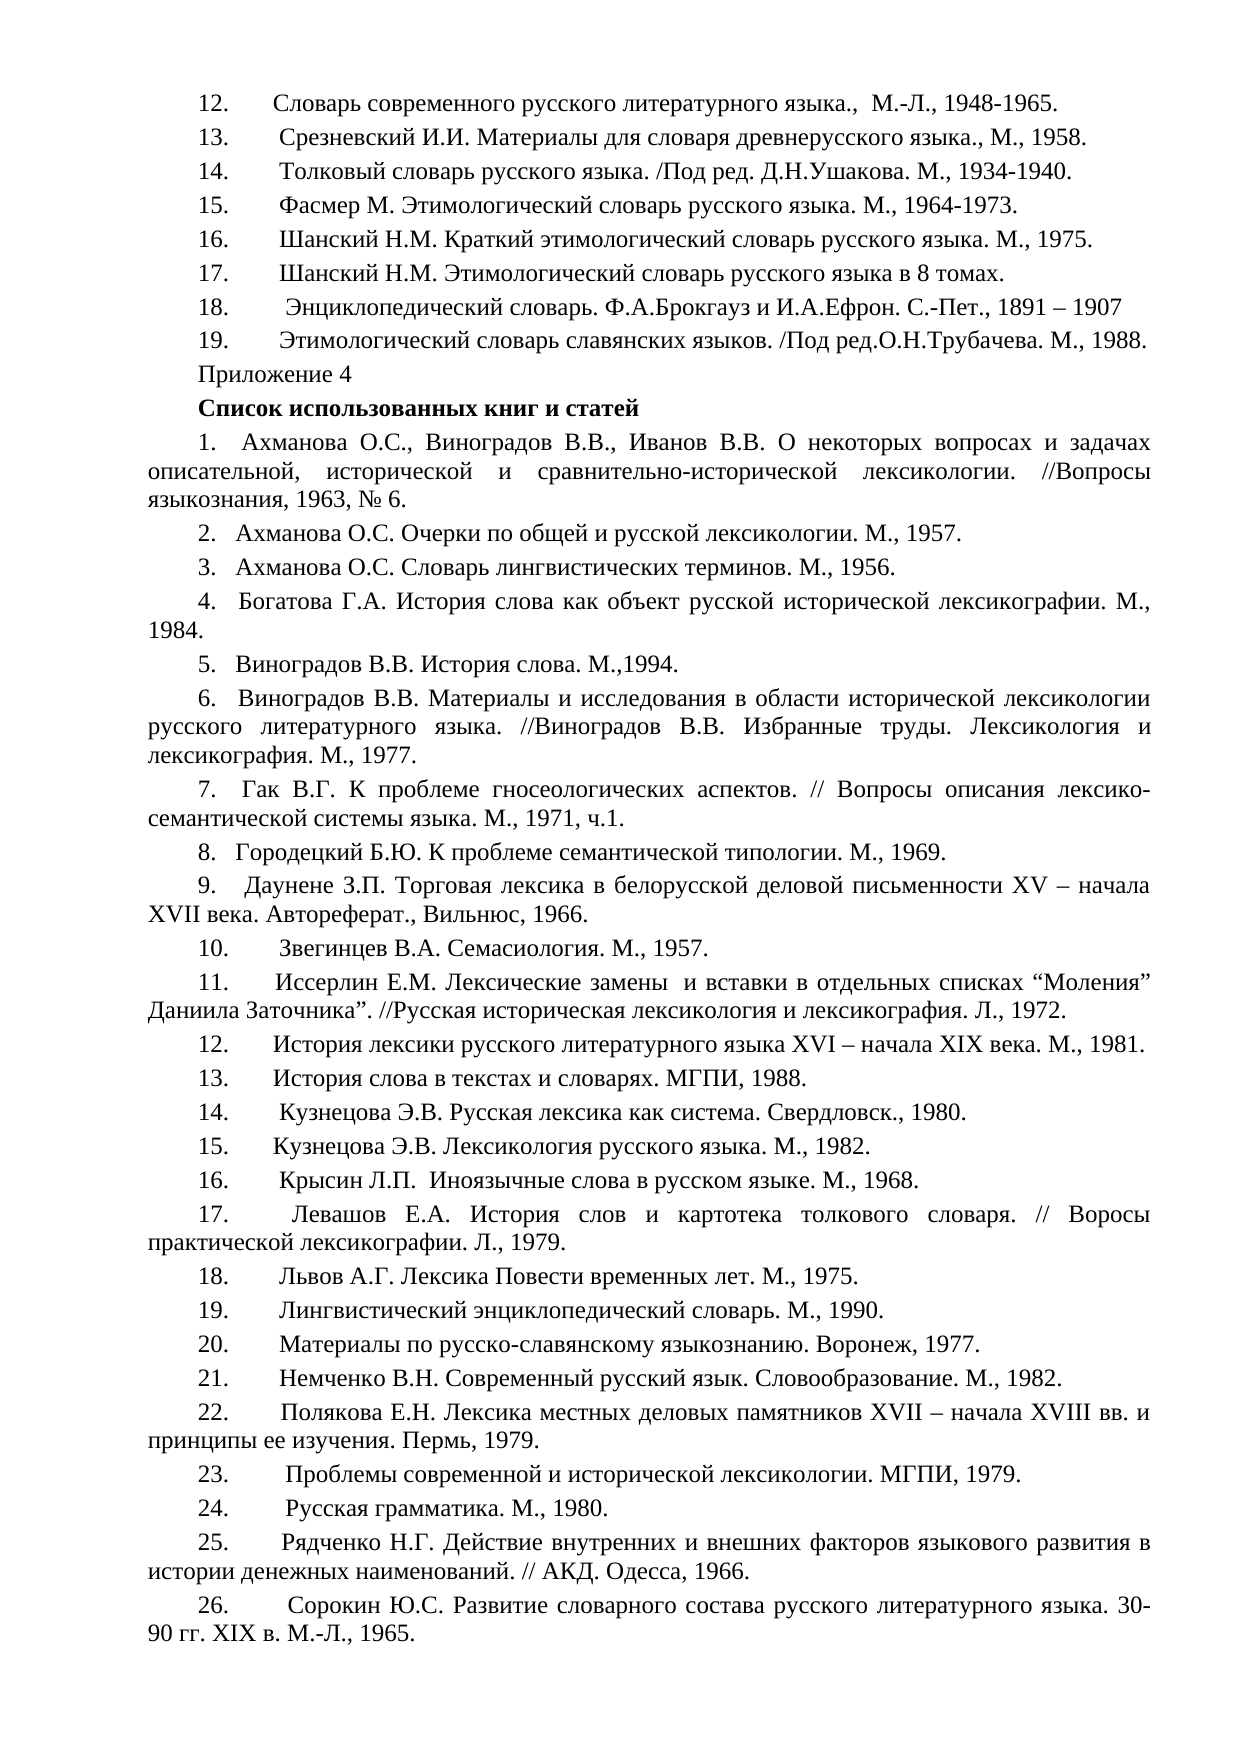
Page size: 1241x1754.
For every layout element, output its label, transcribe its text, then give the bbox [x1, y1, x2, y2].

text 5. Виноградов В.В. История слова. М.,1994. [148, 649, 1152, 677]
text 26. Сорокин Ю.С. Развитие словарного состава русского литературного языка. 30-90 гг. XIX в. М.-Л., 1965. [148, 1590, 1152, 1647]
text 23. Проблемы современной и исторической лексикологии. МГПИ, 1979. [148, 1459, 1152, 1488]
text 9. Даунене З.П. Торговая лексика в белорусской деловой письменности XV – начала XVII века. Автореферат., Вильнюс, 1966. [148, 870, 1152, 928]
text 16. Крысин Л.П. Иноязычные слова в русском языке. М., 1968. [148, 1165, 1152, 1194]
text 18. Энциклопедический словарь. Ф.А.Брокгауз и И.А.Ефрон. С.-Пет., 1891 – 1907 [148, 292, 1152, 320]
text 13. История слова в текстах и словарях. МГПИ, 1988. [148, 1063, 1152, 1092]
text 21. Немченко В.Н. Современный русский язык. Словообразование. М., 1982. [148, 1363, 1152, 1392]
text 15. Кузнецова Э.В. Лексикология русского языка. М., 1982. [148, 1131, 1152, 1160]
text 2. Ахманова О.С. Очерки по общей и русской лексикологии. М., 1957. [148, 518, 1152, 547]
text 6. Виноградов В.В. Материалы и исследования в области исторической лексикологии русского литературного языка. //Виноградов В.В. Избранные труды. Лексикология и лексикография. М., 1977. [148, 683, 1152, 769]
text 12. История лексики русского литературного языка XVI – начала XIX века. М., 1981. [148, 1029, 1152, 1058]
text 17. Шанский Н.М. Этимологический словарь русского языка в 8 томах. [148, 258, 1152, 287]
text 24. Русская грамматика. М., 1980. [148, 1493, 1152, 1522]
text 15. Фасмер М. Этимологический словарь русского языка. М., 1964-1973. [148, 190, 1152, 219]
text 8. Городецкий Б.Ю. К проблеме семантической типологии. М., 1969. [148, 837, 1152, 865]
text 20. Материалы по русско-славянскому языкознанию. Воронеж, 1977. [148, 1329, 1152, 1358]
text 14. Кузнецова Э.В. Русская лексика как система. Свердловск., 1980. [148, 1097, 1152, 1126]
text 14. Толковый словарь русского языка. /Под ред. Д.Н.Ушакова. М., 1934-1940. [148, 156, 1152, 185]
text 3. Ахманова О.С. Словарь лингвистических терминов. М., 1956. [148, 552, 1152, 581]
text 12. Словарь современного русского литературного языка., М.-Л., 1948-1965. [148, 88, 1152, 117]
text 7. Гак В.Г. К проблеме гносеологических аспектов. // Вопросы описания лексико-семантической системы языка. М., 1971, ч.1. [148, 774, 1152, 831]
text 10. Звегинцев В.А. Семасиология. М., 1957. [148, 933, 1152, 962]
text 16. Шанский Н.М. Краткий этимологический словарь русского языка. М., 1975. [148, 224, 1152, 253]
text 19. Этимологический словарь славянских языков. /Под ред.О.Н.Трубачева. М., 1988. [148, 326, 1152, 354]
text 25. Рядченко Н.Г. Действие внутренних и внешних факторов языкового развития в истории денежных наименований. // АКД. Одесса, 1966. [148, 1527, 1152, 1584]
text Приложение 4 [148, 359, 1152, 388]
text 1. Ахманова О.С., Виноградов В.В., Иванов В.В. О некоторых вопросах и задачах описательной, исторической и сравнительно-исторической лексикологии. //Вопросы языкознания, 1963, № 6. [148, 427, 1152, 513]
text 17. Левашов Е.А. История слов и картотека толкового словаря. // Воросы практической лексикографии. Л., 1979. [148, 1199, 1152, 1256]
text 11. Иссерлин Е.М. Лексические замены и вставки в отдельных списках “Моления” Даниила Заточника”. //Русская историческая лексикология и лексикография. Л., 1972. [148, 967, 1152, 1024]
text 18. Львов А.Г. Лексика Повести временных лет. М., 1975. [148, 1261, 1152, 1290]
text 19. Лингвистический энциклопедический словарь. М., 1990. [148, 1295, 1152, 1324]
text 13. Срезневский И.И. Материалы для словаря древнерусского языка., М., 1958. [148, 122, 1152, 151]
text 4. Богатова Г.А. История слова как объект русской исторической лексикографии. М., 1984. [148, 586, 1152, 644]
text Список использованных книг и статей [148, 393, 1152, 422]
text 22. Полякова Е.Н. Лексика местных деловых памятников XVII – начала XVIII вв. и принципы ее изучения. Пермь, 1979. [148, 1397, 1152, 1454]
